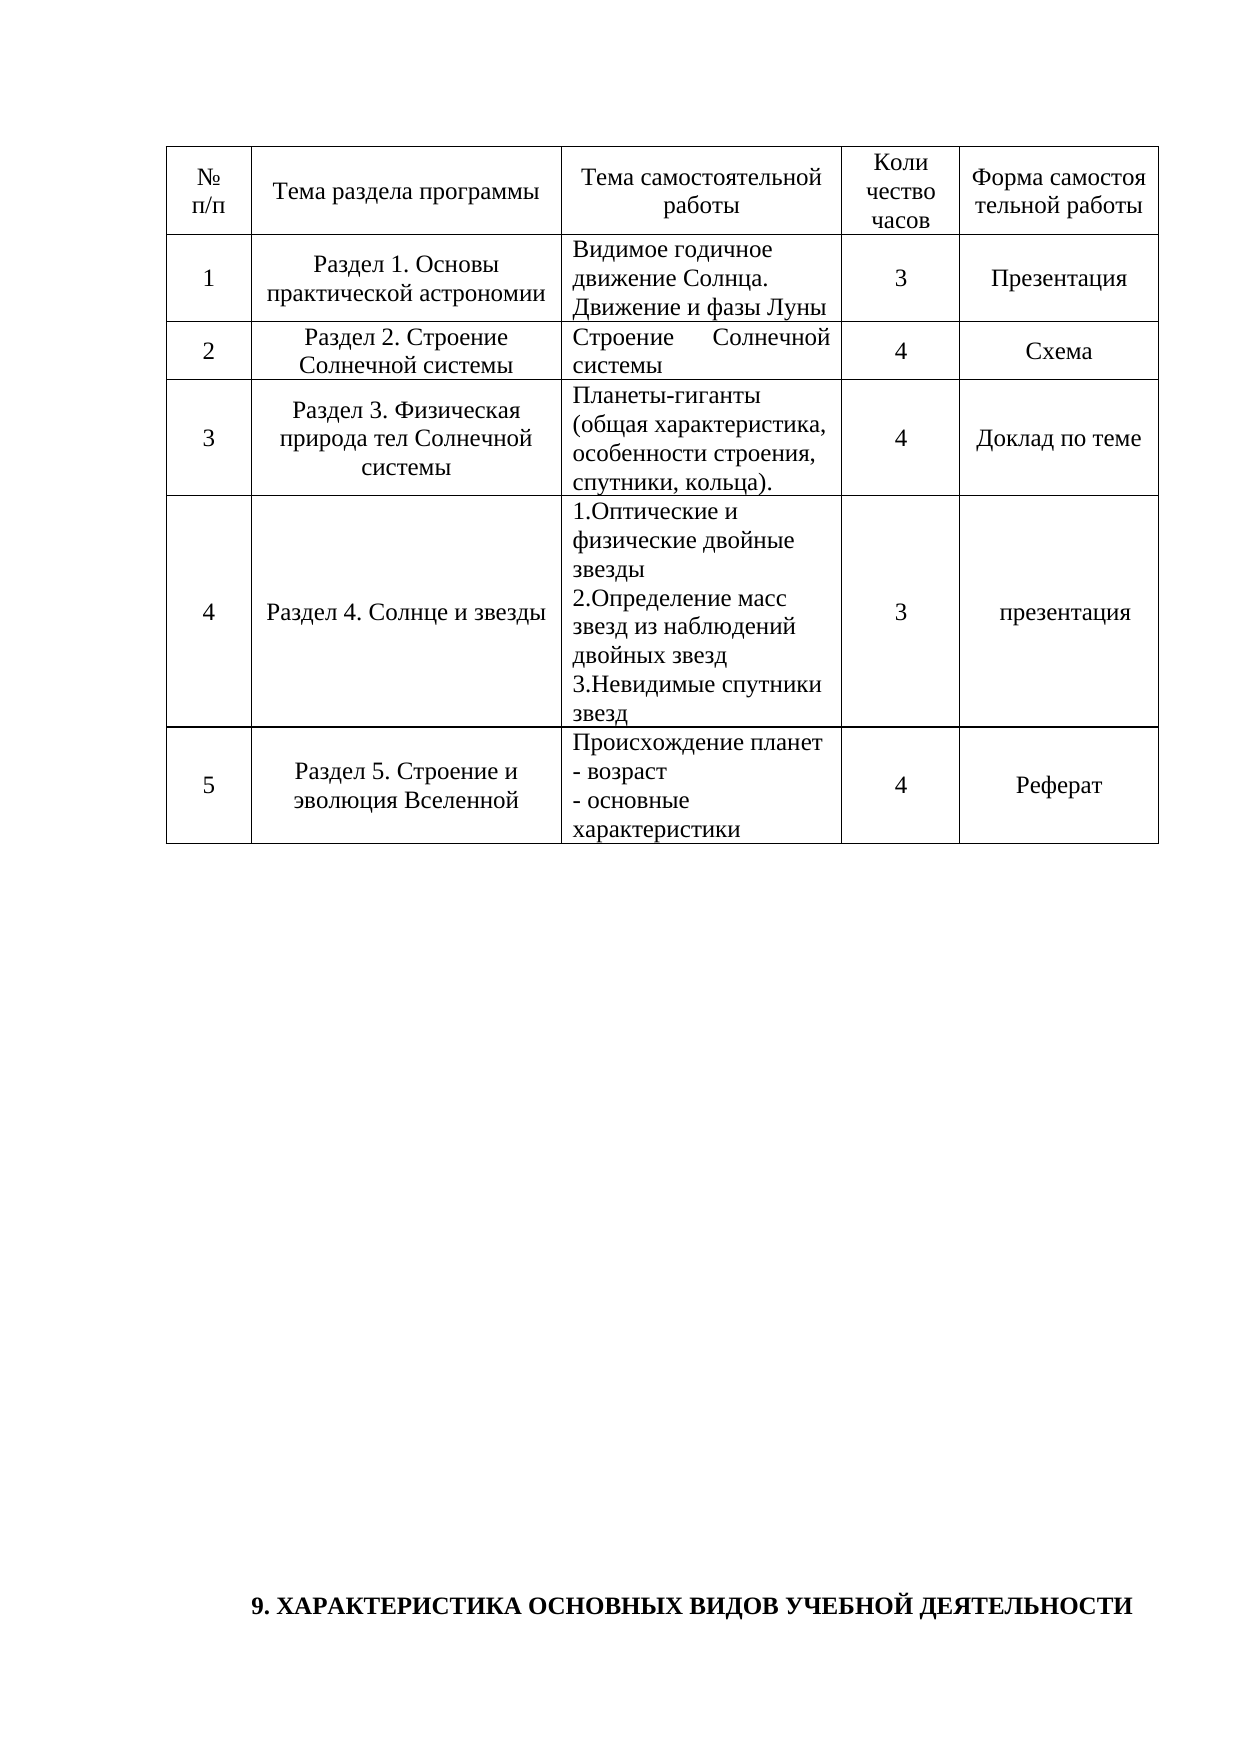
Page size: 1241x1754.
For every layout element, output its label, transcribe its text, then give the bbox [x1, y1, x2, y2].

table_cell Видимое годичное движение Солнца. Движение и фазы Луны [562, 235, 841, 321]
table_cell Доклад по теме [960, 380, 1158, 495]
table_cell Презентация [960, 235, 1158, 321]
table_cell 4 [842, 322, 959, 379]
table_cell Происхождение планет - возраст - основные характеристики [562, 728, 841, 842]
table_cell Планеты-гиганты (общая характеристика, особенности строения, спутники, кольца). [562, 380, 841, 495]
table_header № п/п [167, 147, 251, 233]
table_cell Раздел 5. Строение и эволюция Вселенной [252, 728, 561, 842]
table_cell 3 [842, 496, 959, 726]
table_cell 4 [167, 496, 251, 726]
table_cell презентация [960, 496, 1158, 726]
table_cell 4 [842, 380, 959, 495]
table_cell 3 [167, 380, 251, 495]
table_cell 1.Оптические и физические двойные звезды 2.Определение масс звезд из наблюдений двойных звезд 3.Невидимые спутники звезд [562, 496, 841, 726]
table_cell 1 [167, 235, 251, 321]
table_header Тема самостоятельной работы [562, 147, 841, 233]
table_header Форма самостоя тельной работы [960, 147, 1158, 233]
table_cell Раздел 3. Физическая природа тел Солнечной системы [252, 380, 561, 495]
table_cell Реферат [960, 728, 1158, 842]
table_cell Строение Солнечной системы [562, 322, 841, 379]
table_header Коли чество часов [842, 147, 959, 233]
table_cell 2 [167, 322, 251, 379]
table_cell Схема [960, 322, 1158, 379]
text 9. ХАРАКТЕРИСТИКА ОСНОВНЫХ ВИДОВ УЧЕБНОЙ ДЕЯТЕЛЬНОСТИ [177, 1591, 1152, 1620]
table_cell Раздел 4. Солнце и звезды [252, 496, 561, 726]
table_cell 3 [842, 235, 959, 321]
table_cell 4 [842, 728, 959, 842]
table_header Тема раздела программы [252, 147, 561, 233]
table_cell Раздел 1. Основы практической астрономии [252, 235, 561, 321]
table_cell 5 [167, 728, 251, 842]
table_cell Раздел 2. Строение Солнечной системы [252, 322, 561, 379]
